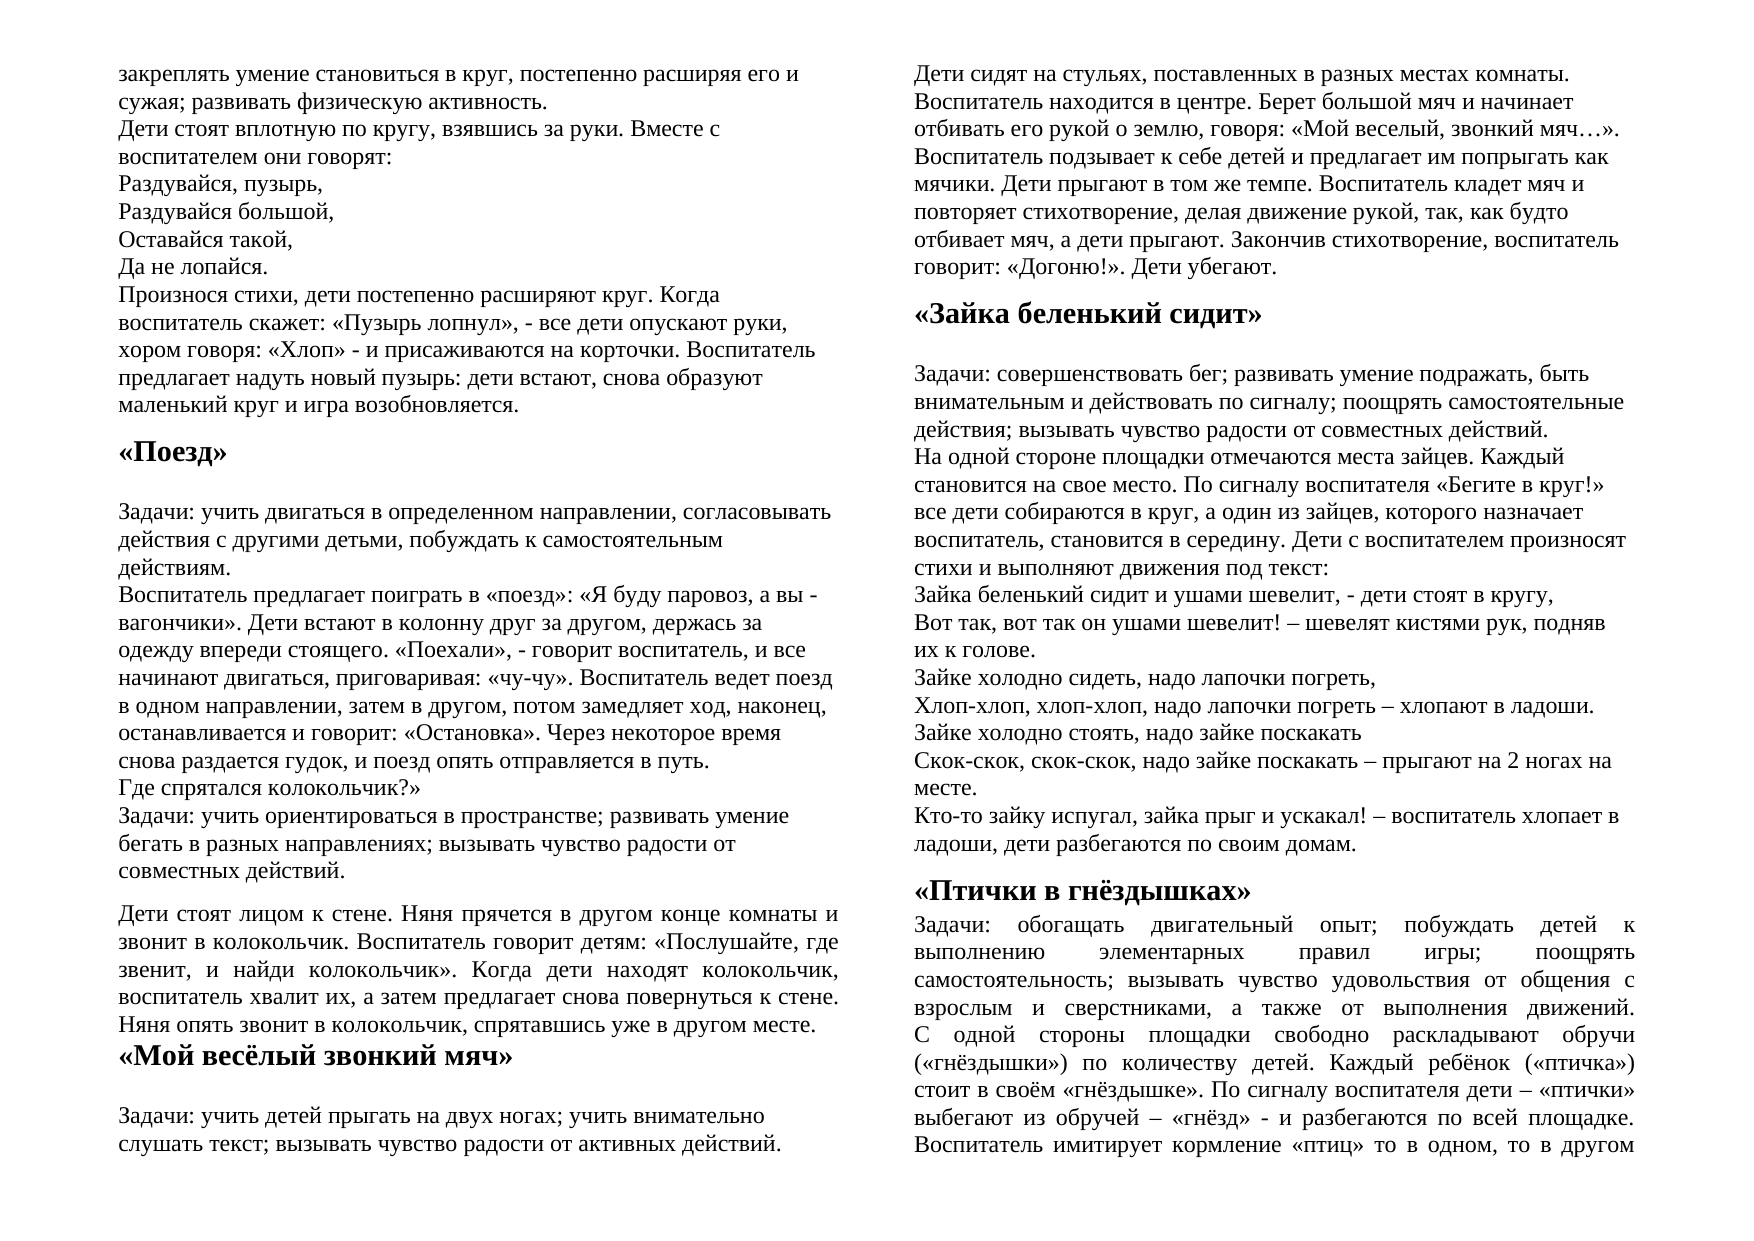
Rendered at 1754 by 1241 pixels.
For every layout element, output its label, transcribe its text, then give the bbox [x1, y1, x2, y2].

text «Поезд» [118, 433, 840, 468]
text Задачи: учить детей прыгать на двух ногах; учить внимательно слушать текст; вызывать чувство радости от активных действий. Дети сидят на стульях, поставленных в разных местах комнаты. Воспитатель находится в центре. Берет большой мяч и начинает отбивать его рукой о землю, говоря: «Мой веселый, звонкий мяч…». Воспитатель подзывает к себе детей и предлагает им попрыгать как мячики. Дети прыгают в том же темпе. Воспитатель кладет мяч и повторяет стихотворение, делая движение рукой, так, как будто отбивает мяч, а дети прыгают. Закончив стихотворение, воспитатель говорит: «Догоню!». Дети убегают. [914, 59, 1636, 280]
text «Мой весёлый звонкий мяч» [118, 1037, 840, 1072]
text Задачи: совершенствовать бег; развивать умение подражать, быть внимательным и действовать по сигналу; поощрять самостоятельные действия; вызывать чувство радости от совместных действий. На одной стороне площадки отмечаются места зайцев. Каждый становится на свое место. По сигналу воспитателя «Бегите в круг!» все дети собираются в круг, а один из зайцев, которого назначает воспитатель, становится в середину. Дети с воспитателем произносят стихи и выполняют движения под текст: Зайка беленький сидит и ушами шевелит, - дети стоят в кругу, Вот так, вот так он ушами шевелит! – шевелят кистями рук, подняв их к голове. Зайке холодно сидеть, надо лапочки погреть, Хлоп-хлоп, хлоп-хлоп, надо лапочки погреть – хлопают в ладоши. Зайке холодно стоять, надо зайке поскакать Скок-скок, скок-скок, надо зайке поскакать – прыгают на 2 ногах на месте. Кто-то зайку испугал, зайка прыг и ускакал! – воспитатель хлопает в ладоши, дети разбегаются по своим домам. [914, 359, 1636, 856]
text «Птички в гнёздышках» [914, 872, 1636, 907]
text Задачи: учить детей прыгать на двух ногах; учить внимательно слушать текст; вызывать чувство радости от активных действий. Дети сидят на стульях, поставленных в разных местах комнаты. Воспитатель находится в центре. Берет большой мяч и начинает отбивать его рукой о землю, говоря: «Мой веселый, звонкий мяч…». Воспитатель подзывает к себе детей и предлагает им попрыгать как мячики. Дети прыгают в том же темпе. Воспитатель кладет мяч и повторяет стихотворение, делая движение рукой, так, как будто отбивает мяч, а дети прыгают. Закончив стихотворение, воспитатель говорит: «Догоню!». Дети убегают. [118, 1101, 840, 1157]
text «Зайка беленький сидит» [914, 296, 1636, 330]
text Задачи: учить двигаться в определенном направлении, согласовывать действия с другими детьми, побуждать к самостоятельным действиям. Воспитатель предлагает поиграть в «поезд»: «Я буду паровоз, а вы - вагончики». Дети встают в колонну друг за другом, держась за одежду впереди стоящего. «Поехали», - говорит воспитатель, и все начинают двигаться, приговаривая: «чу-чу». Воспитатель ведет поезд в одном направлении, затем в другом, потом замедляет ход, наконец, останавливается и говорит: «Остановка». Через некоторое время снова раздается гудок, и поезд опять отправляется в путь. Где спрятался колокольчик?» Задачи: учить ориентироваться в пространстве; развивать умение бегать в разных направлениях; вызывать чувство радости от совместных действий. [118, 497, 840, 884]
text Дети стоят лицом к стене. Няня прячется в другом конце комнаты и звонит в колокольчик. Воспитатель говорит детям: «Послушайте, где звенит, и найди колокольчик». Когда дети находят колокольчик, воспитатель хвалит их, а затем предлагает снова повернуться к стене. Няня опять звонит в колокольчик, спрятавшись уже в другом месте. [118, 899, 840, 1037]
